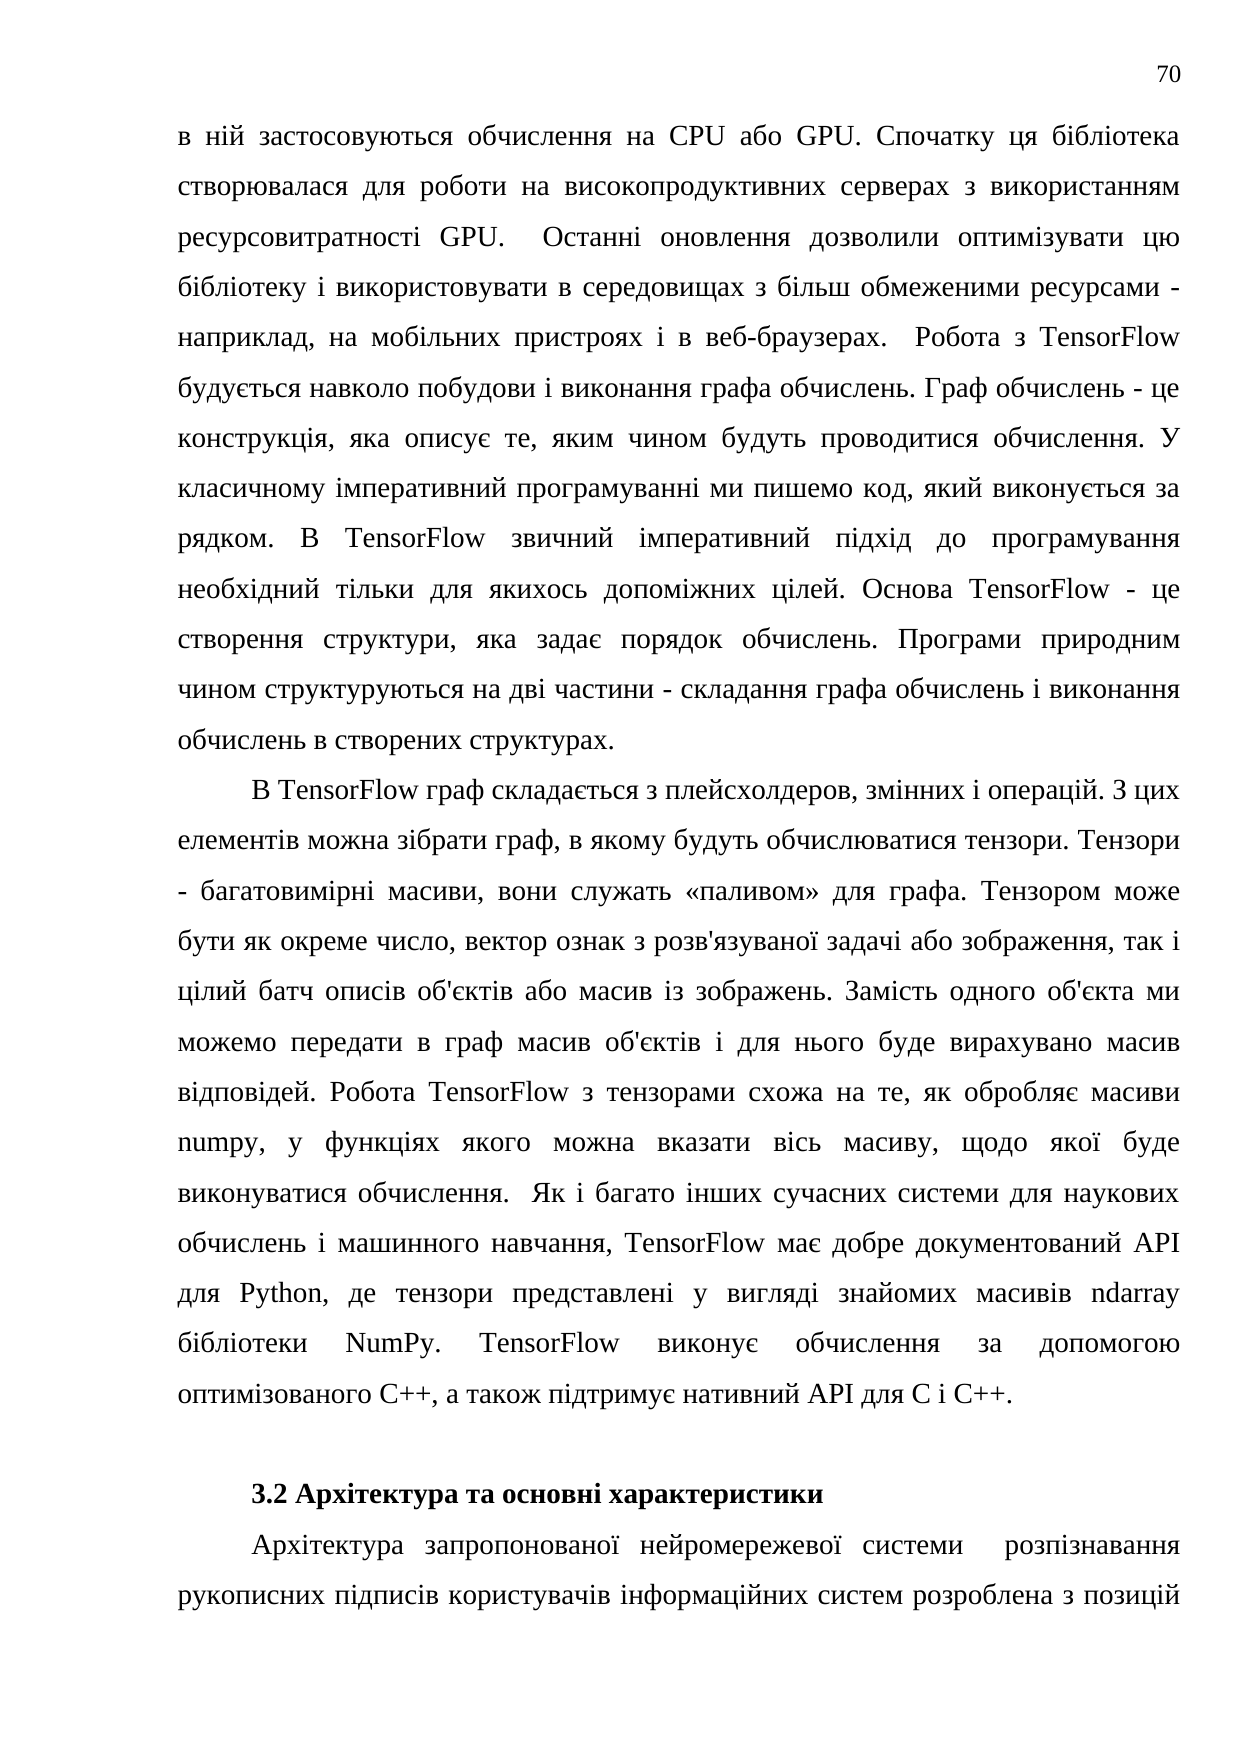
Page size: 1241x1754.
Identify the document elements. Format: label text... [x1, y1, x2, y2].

subtitle 3.2 Архітектура та основні характеристики [177, 1477, 1181, 1510]
text В TensorFlow граф складається з плейсхолдеров, змінних і операцій. З цих елементів можна зібрати граф, в якому будуть обчислюватися тензори. Тензори - багатовимірні масиви, вони служать «паливом» для графа. Тензором може бути як окреме число, вектор ознак з розв'язуваної задачі або зображення, так і цілий батч описів об'єктів або масив із зображень. Замість одного об'єкта ми можемо передати в граф масив об'єктів і для нього буде вирахувано масив відповідей. Робота TensorFlow з тензорами схожа на те, як обробляє масиви numpy, у функціях якого можна вказати вісь масиву, щодо якої буде виконуватися обчислення. Як і багато інших сучасних системи для наукових обчислень і машинного навчання, TensorFlow має добре документований API для Python, де тензори представлені у вигляді знайомих масивів ndarray бібліотеки NumPy. TensorFlow виконує обчислення за допомогою оптимізованого C++, а також підтримує нативний API для C і C++. [177, 772, 1181, 1409]
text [177, 118, 1181, 755]
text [177, 1527, 1181, 1611]
